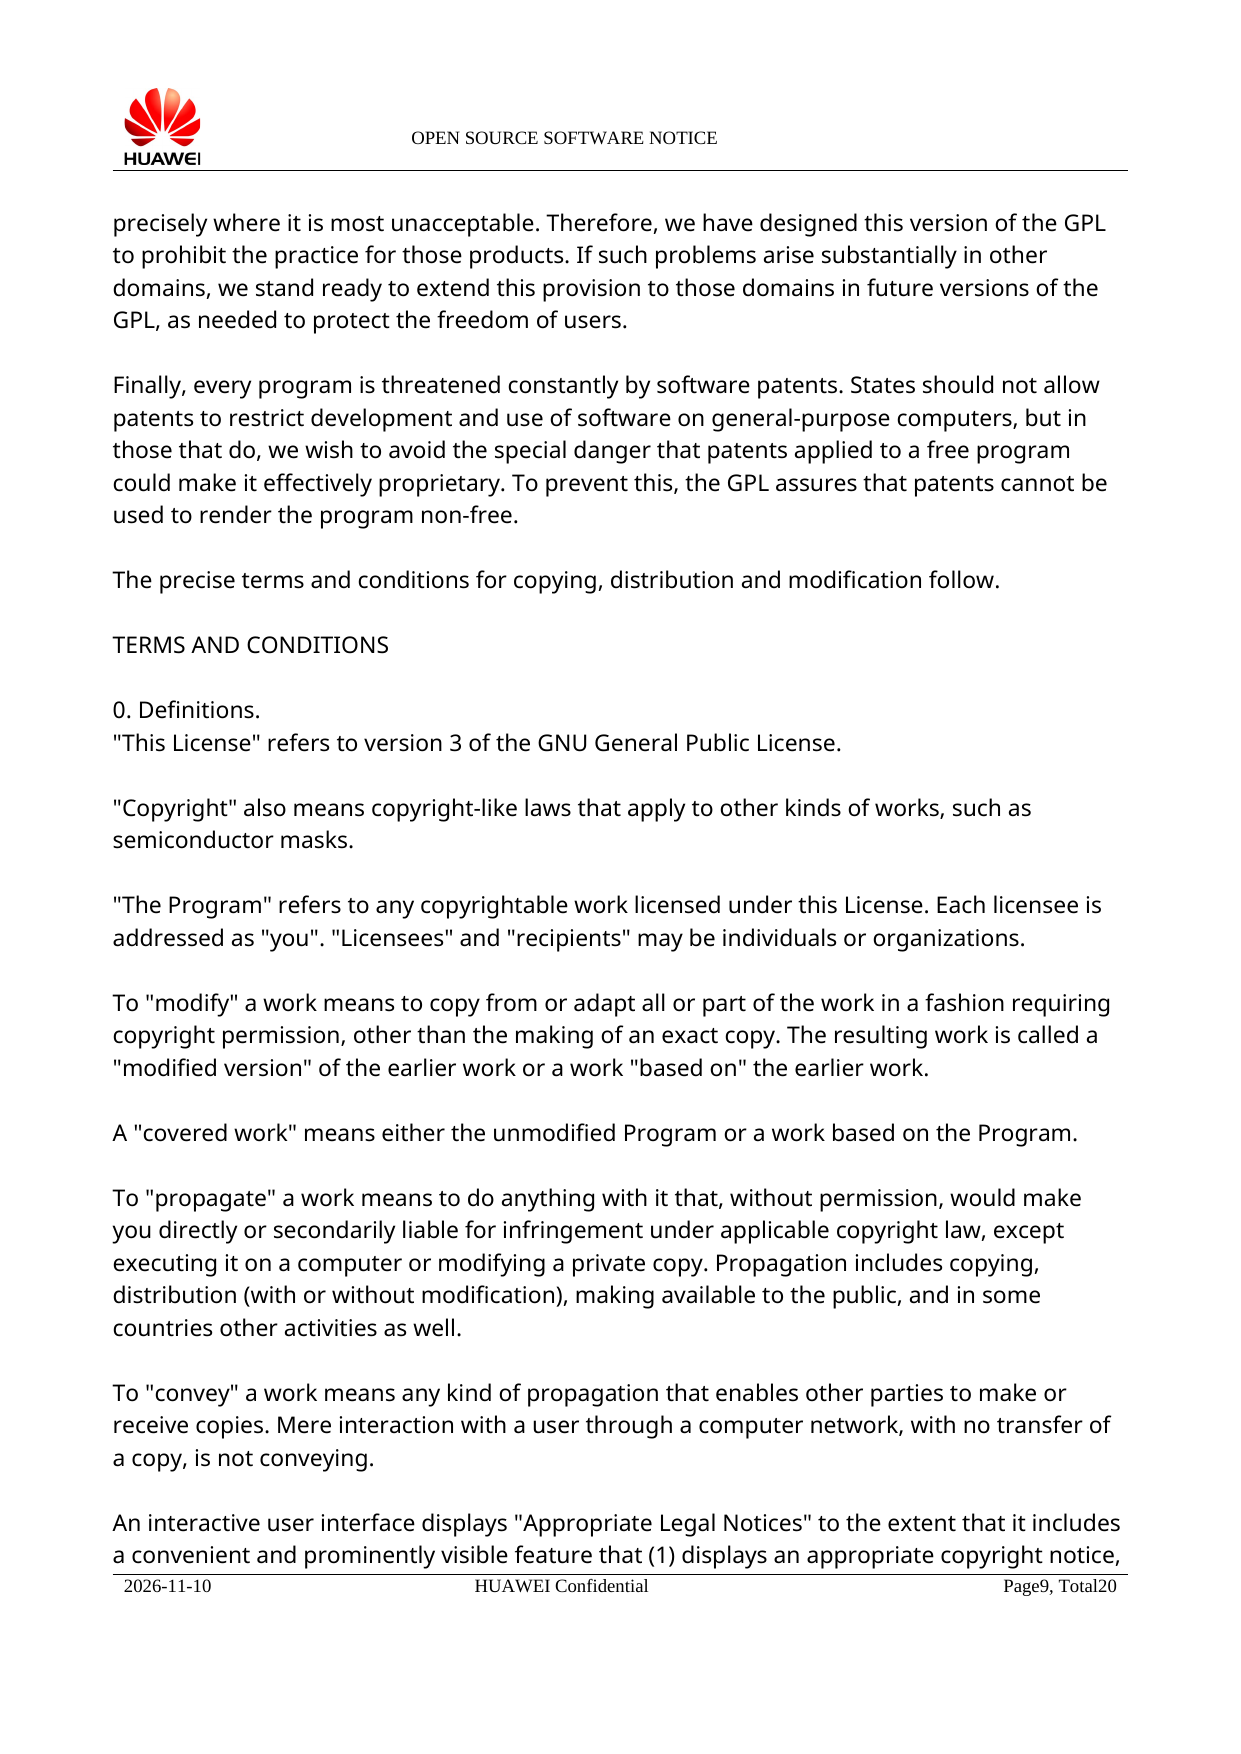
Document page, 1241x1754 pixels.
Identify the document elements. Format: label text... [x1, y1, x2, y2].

text TERMS AND CONDITIONS [112, 629, 1128, 661]
text To "modify" a work means to copy from or adapt all or part of the work in a fashion requiring copyright permission, other than the making of an exact copy. The resulting work is called a "modified version" of the earlier work or a work "based on" the earlier work. [112, 986, 1128, 1084]
text "This License" refers to version 3 of the GNU General Public License. [112, 726, 1128, 759]
text Finally, every program is threatened constantly by software patents. States should not allow patents to restrict development and use of software on general-purpose computers, but in those that do, we wish to avoid the special danger that patents applied to a free program could make it effectively proprietary. To prevent this, the GPL assures that patents cannot be used to render the program non-free. [112, 369, 1128, 531]
text The precise terms and conditions for copying, distribution and modification follow. [112, 564, 1128, 596]
text To "convey" a work means any kind of propagation that enables other parties to make or receive copies. Mere interaction with a user through a computer network, with no transfer of a copy, is not conveying. [112, 1376, 1128, 1474]
text A "covered work" means either the unmodified Program or a work based on the Program. [112, 1116, 1128, 1149]
text "Copyright" also means copyright-like laws that apply to other kinds of works, such as semiconductor masks. [112, 791, 1128, 856]
text To "propagate" a work means to do anything with it that, without permission, would make you directly or secondarily liable for infringement under applicable copyright law, except executing it on a computer or modifying a private copy. Propagation includes copying, distribution (with or without modification), making available to the public, and in some countries other activities as well. [112, 1181, 1128, 1344]
text 0. Definitions. [112, 694, 1128, 726]
picture [124, 88, 201, 165]
text "The Program" refers to any copyrightable work licensed under this License. Each licensee is addressed as "you". "Licensees" and "recipients" may be individuals or organizations. [112, 889, 1128, 954]
